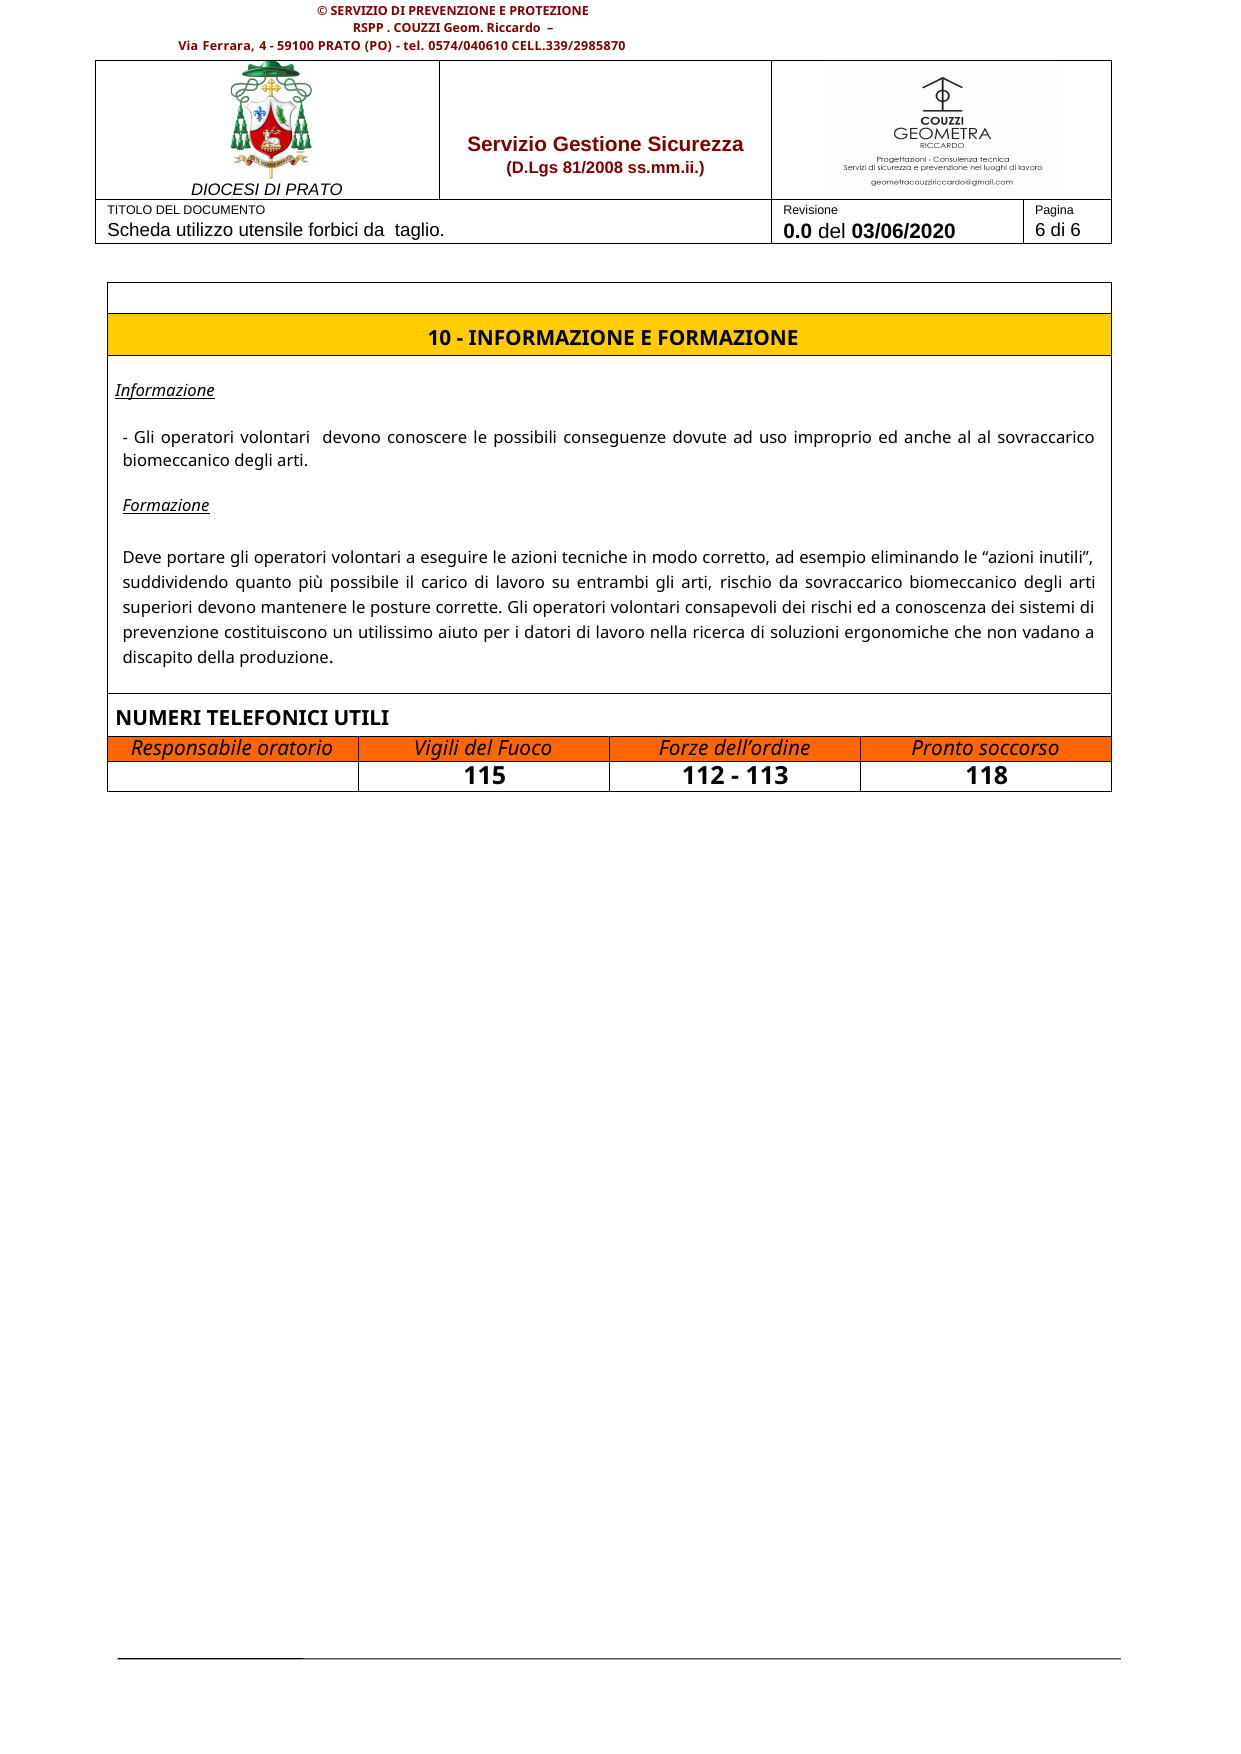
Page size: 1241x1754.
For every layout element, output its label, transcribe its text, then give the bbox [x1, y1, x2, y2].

table_cell Forze dell’ordine [610, 737, 860, 761]
table_cell Pronto soccorso [861, 737, 1111, 761]
picture [230, 61, 312, 179]
table_cell Informazione - Gli operatori volontari devono conoscere le possibili conseguenze dovute ad uso improprio ed anche al al sovraccarico biomeccanico degli arti. Formazione Deve portare gli operatori volontari a eseguire le azioni tecniche in modo corretto, ad esempio eliminando le “azioni inutili”, suddividendo quanto più possibile il carico di lavoro su entrambi gli arti, rischio da sovraccarico biomeccanico degli arti superiori devono mantenere le posture corrette. Gli operatori volontari consapevoli dei rischi ed a conoscenza dei sistemi di prevenzione costituiscono un utilissimo aiuto per i datori di lavoro nella ricerca di soluzioni ergonomiche che non vadano a discapito della produzione. [108, 356, 1111, 693]
table_cell Vigili del Fuoco [359, 737, 609, 761]
table_cell [108, 762, 358, 791]
table_cell 112 - 113 [610, 762, 860, 791]
picture [823, 63, 1060, 195]
table_cell Responsabile oratorio [108, 737, 358, 761]
table_cell 10 - INFORMAZIONE E FORMAZIONE [108, 314, 1111, 355]
table_cell NUMERI TELEFONICI UTILI [108, 694, 1111, 736]
table_cell 118 [861, 762, 1111, 791]
table_cell 115 [359, 762, 609, 791]
table_header [108, 283, 1111, 312]
